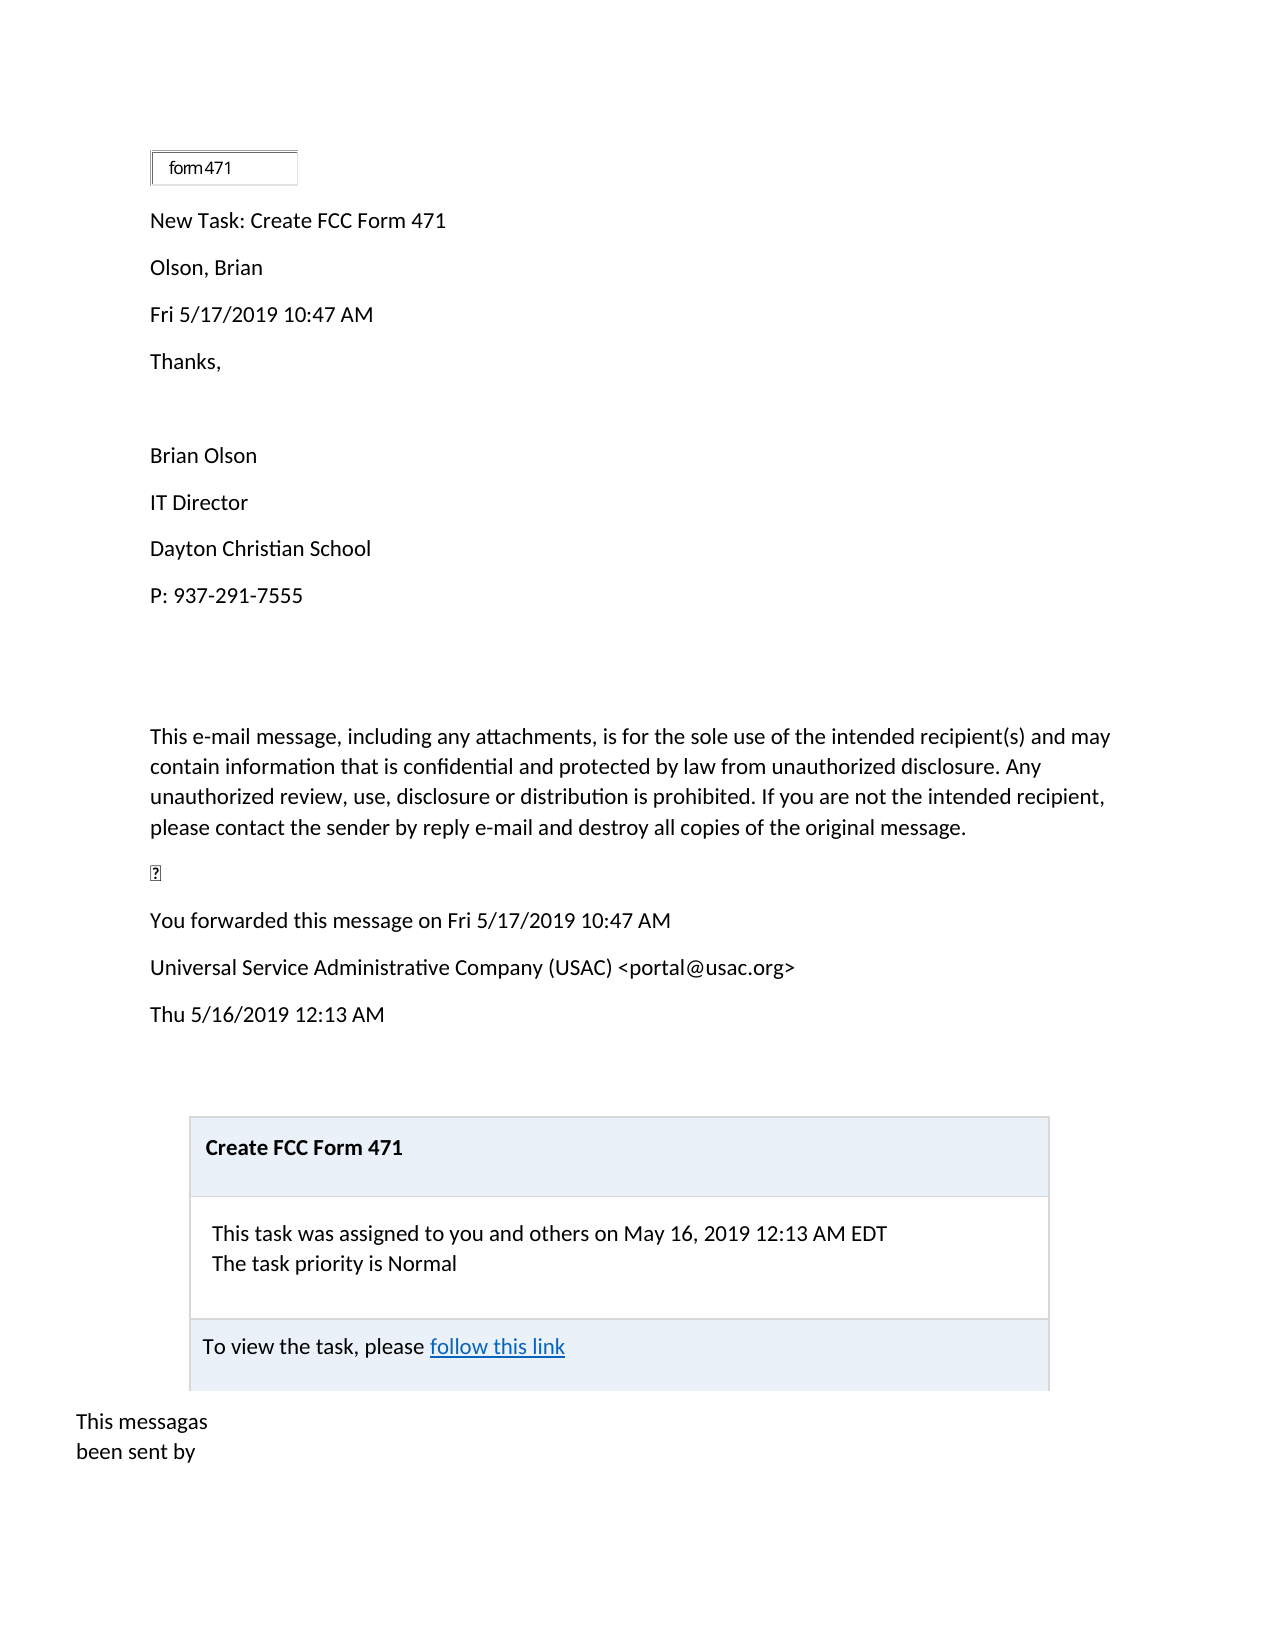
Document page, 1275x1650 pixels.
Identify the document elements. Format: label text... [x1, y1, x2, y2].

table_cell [74, 1391, 237, 1467]
text This e-mail message, including any attachments, is for the sole use of the intended recipient(s) and may contain information that is confidential and protected by law from unauthorized disclosure. Any unauthorized review, use, disclosure or distribution is prohibited. If you are not the intended recipient, please contact the sender by reply e-mail and destroy all copies of the original message. [150, 722, 1125, 841]
text Brian Olson [150, 441, 1125, 469]
table_header Create FCC Form 471 [191, 1118, 1048, 1196]
text You forwarded this message on Fri 5/17/2019 10:47 AM [150, 906, 1125, 934]
text IT Director [150, 488, 1125, 516]
text Fri 5/17/2019 10:47 AM [150, 300, 1125, 328]
text Thanks, [150, 347, 1125, 375]
text New Task: Create FCC Form 471 [150, 206, 1125, 234]
text Olson, Brian [150, 253, 1125, 281]
text  [150, 859, 1125, 888]
text Thu 5/16/2019 12:13 AM [150, 1000, 1125, 1028]
table_cell This task was assigned to you and others on May 16, 2019 12:13 AM EDT The task priority is Normal [191, 1197, 1048, 1318]
text P: 937-291-7555 [150, 581, 1125, 609]
text Universal Service Administrative Company (USAC) <portal@usac.org> [150, 953, 1125, 981]
text Dayton Christian School [150, 534, 1125, 563]
table_cell To view the task, please follow this link [191, 1320, 1048, 1391]
